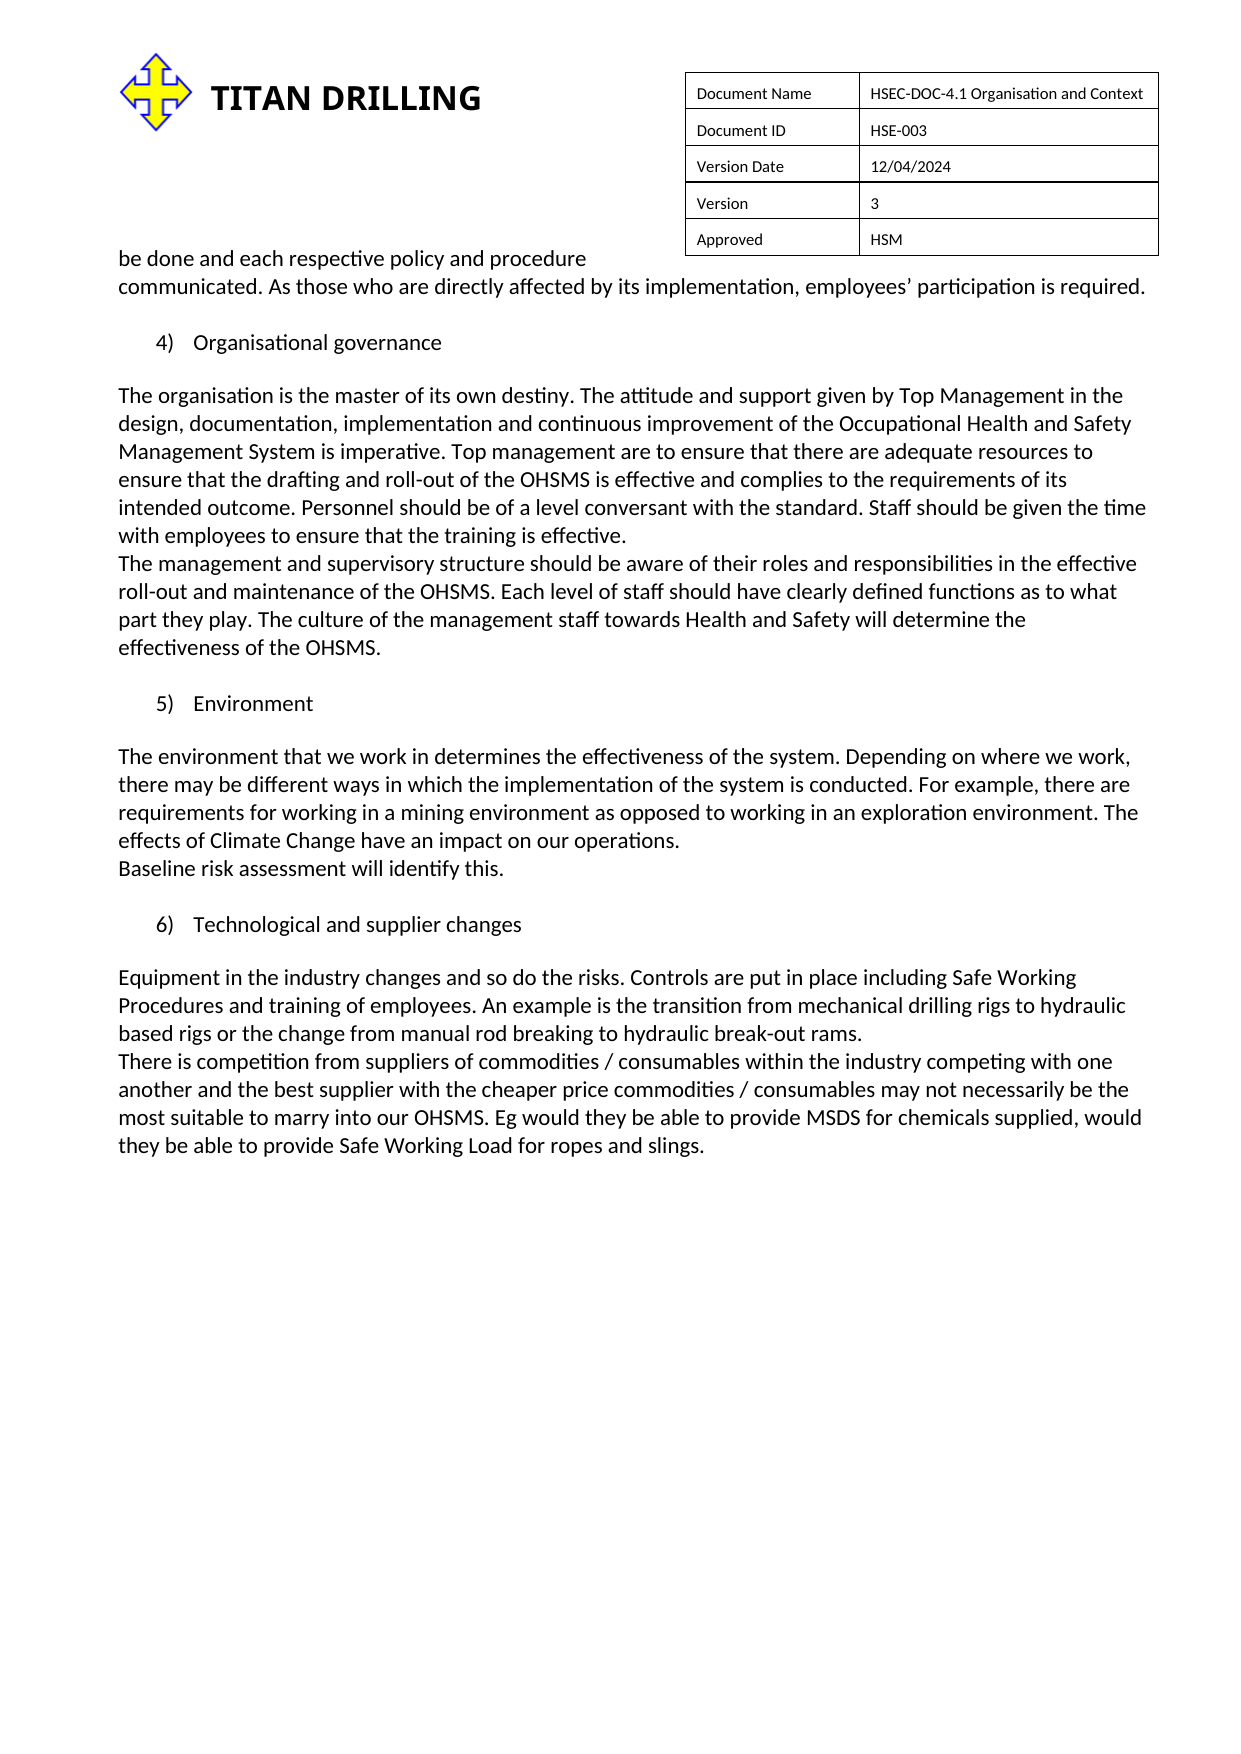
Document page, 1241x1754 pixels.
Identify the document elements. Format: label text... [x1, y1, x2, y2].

text Baseline risk assessment will identify this. [118, 854, 1152, 882]
list Organisational governance [156, 328, 1152, 356]
text Equipment in the industry changes and so do the risks. Controls are put in place including Safe Working Procedures and training of employees. An example is the transition from mechanical drilling rigs to hydraulic based rigs or the change from manual rod breaking to hydraulic break-out rams. [118, 963, 1152, 1047]
text There is competition from suppliers of commodities / consumables within the industry competing with one another and the best supplier with the cheaper price commodities / consumables may not necessarily be the most suitable to marry into our OHSMS. Eg would they be able to provide MSDS for chemicals supplied, would they be able to provide Safe Working Load for ropes and slings. [118, 1047, 1152, 1159]
text The organisation is the master of its own destiny. The attitude and support given by Top Management in the design, documentation, implementation and continuous improvement of the Occupational Health and Safety Management System is imperative. Top management are to ensure that there are adequate resources to ensure that the drafting and roll-out of the OHSMS is effective and complies to the requirements of its intended outcome. Personnel should be of a level conversant with the standard. Staff should be given the time with employees to ensure that the training is effective. [118, 381, 1152, 549]
list Technological and supplier changes [156, 910, 1152, 938]
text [118, 244, 1152, 300]
list Environment [156, 689, 1152, 717]
picture [118, 51, 194, 133]
text The management and supervisory structure should be aware of their roles and responsibilities in the effective roll-out and maintenance of the OHSMS. Each level of staff should have clearly defined functions as to what part they play. The culture of the management staff towards Health and Safety will determine the effectiveness of the OHSMS. [118, 549, 1152, 661]
text The environment that we work in determines the effectiveness of the system. Depending on where we work, there may be different ways in which the implementation of the system is conducted. For example, there are requirements for working in a mining environment as opposed to working in an exploration environment. The effects of Climate Change have an impact on our operations. [118, 742, 1152, 854]
